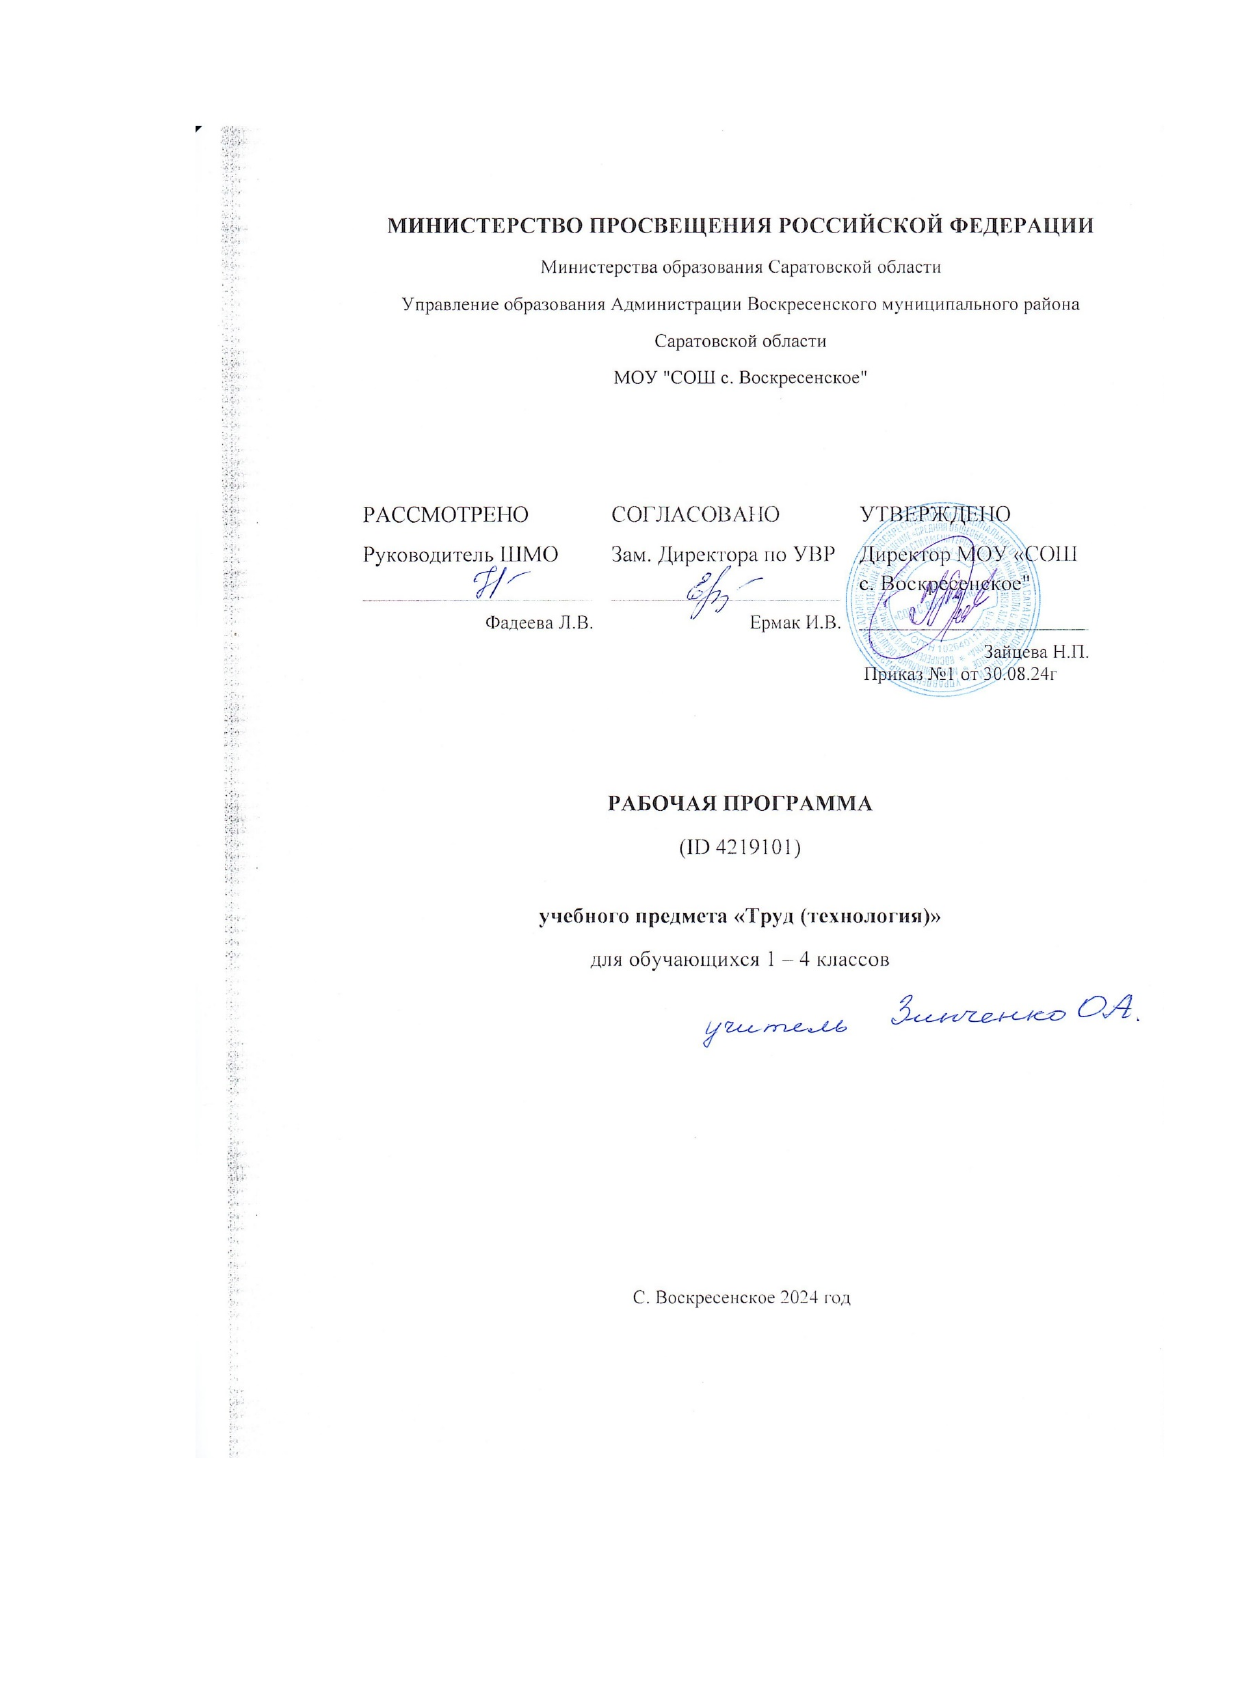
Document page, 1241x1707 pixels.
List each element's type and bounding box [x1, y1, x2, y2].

picture [189, 118, 1165, 1458]
